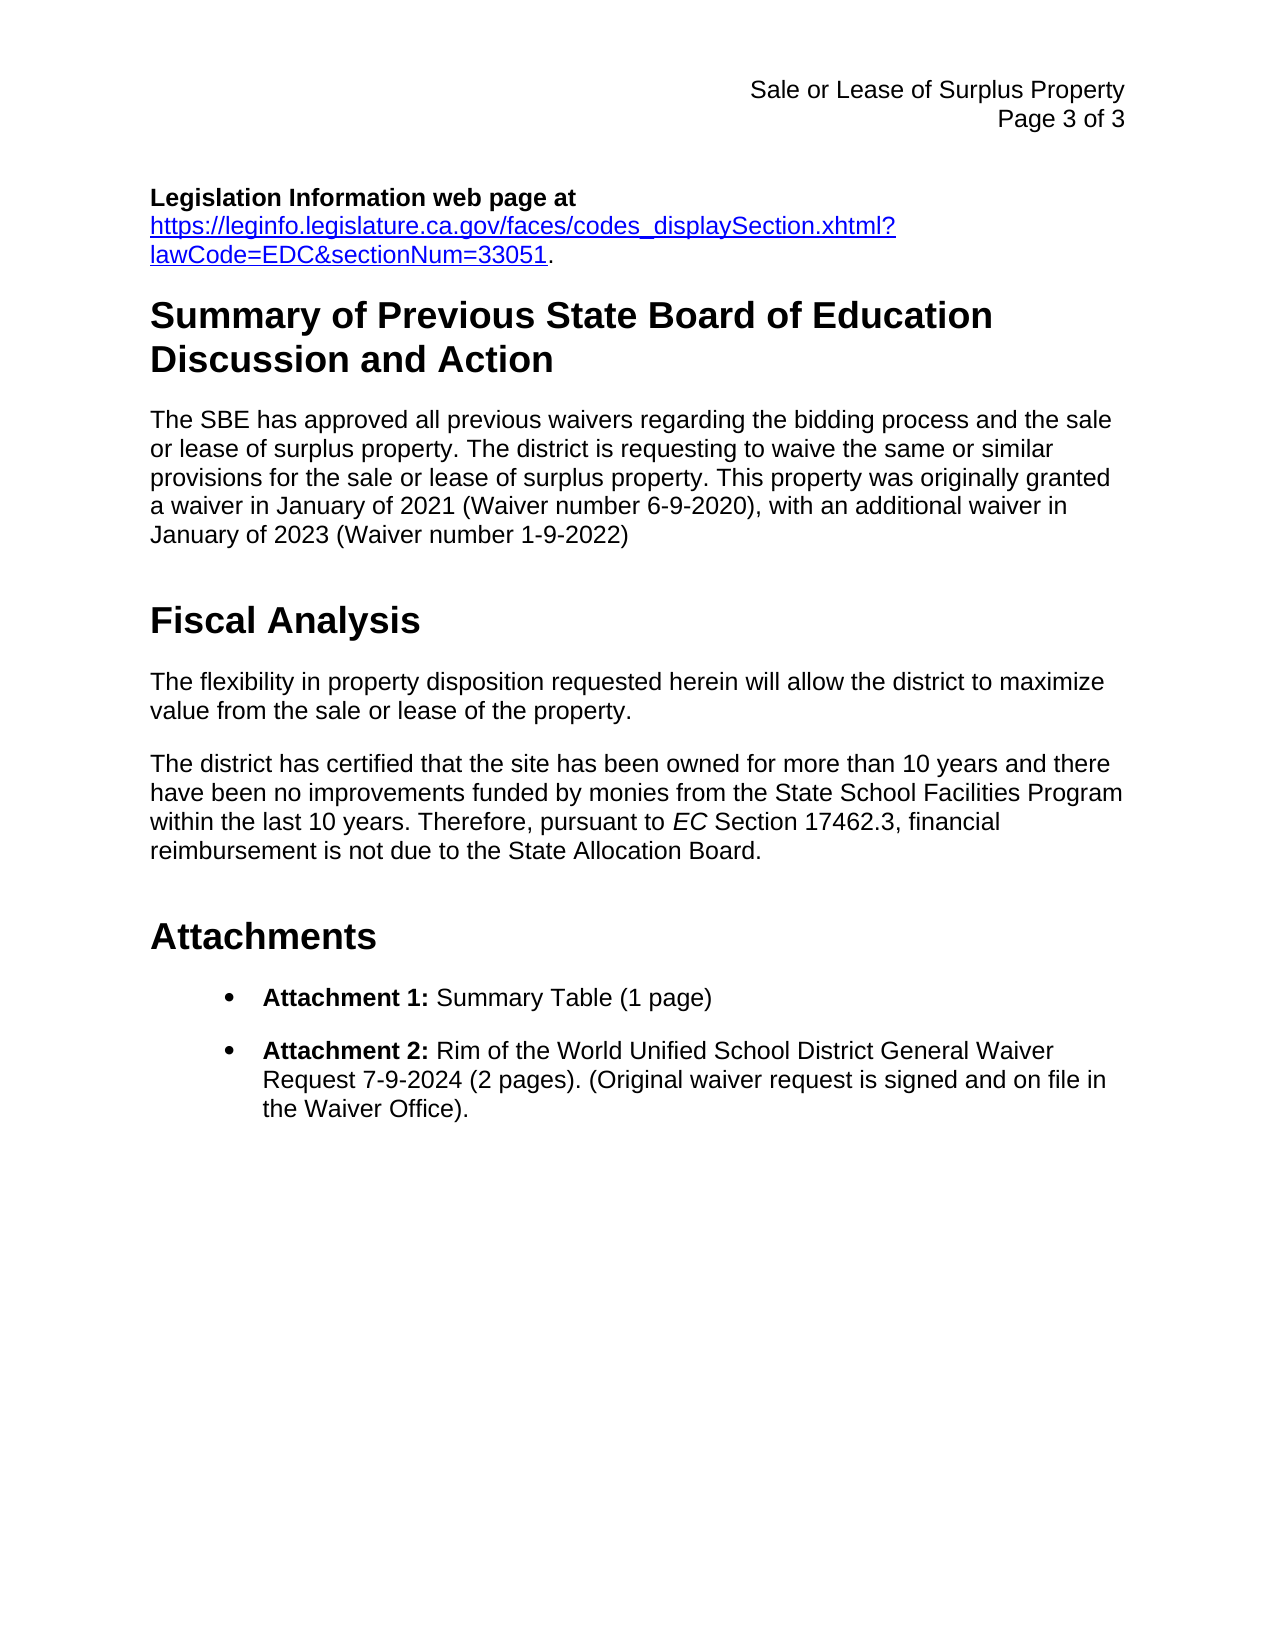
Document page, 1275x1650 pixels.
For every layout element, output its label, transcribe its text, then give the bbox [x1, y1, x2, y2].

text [150, 182, 1125, 269]
subtitle Attachments [150, 914, 1125, 957]
text The SBE has approved all previous waivers regarding the bidding process and the sale or lease of surplus property. The district is requesting to waive the same or similar provisions for the sale or lease of surplus property. This property was originally granted a waiver in January of 2021 (Waiver number 6-9-2020), with an additional waiver in January of 2023 (Waiver number 1-9-2022) [150, 405, 1125, 549]
text The district has certified that the site has been owned for more than 10 years and there have been no improvements funded by monies from the State School Facilities Program within the last 10 years. Therefore, pursuant to EC Section 17462.3, financial reimbursement is not due to the State Allocation Board. [150, 749, 1125, 864]
subtitle Summary of Previous State Board of Education Discussion and Action [150, 294, 1125, 380]
list Attachment 2: Rim of the World Unified School District General Waiver Request 7-9-2024 (2 pages). (Original waiver request is signed and on file in the Waiver Office). [225, 1036, 1125, 1123]
list Attachment 1: Summary Table (1 page) [225, 982, 1125, 1011]
subtitle Fiscal Analysis [150, 599, 1125, 642]
text The flexibility in property disposition requested herein will allow the district to maximize value from the sale or lease of the property. [150, 667, 1125, 724]
